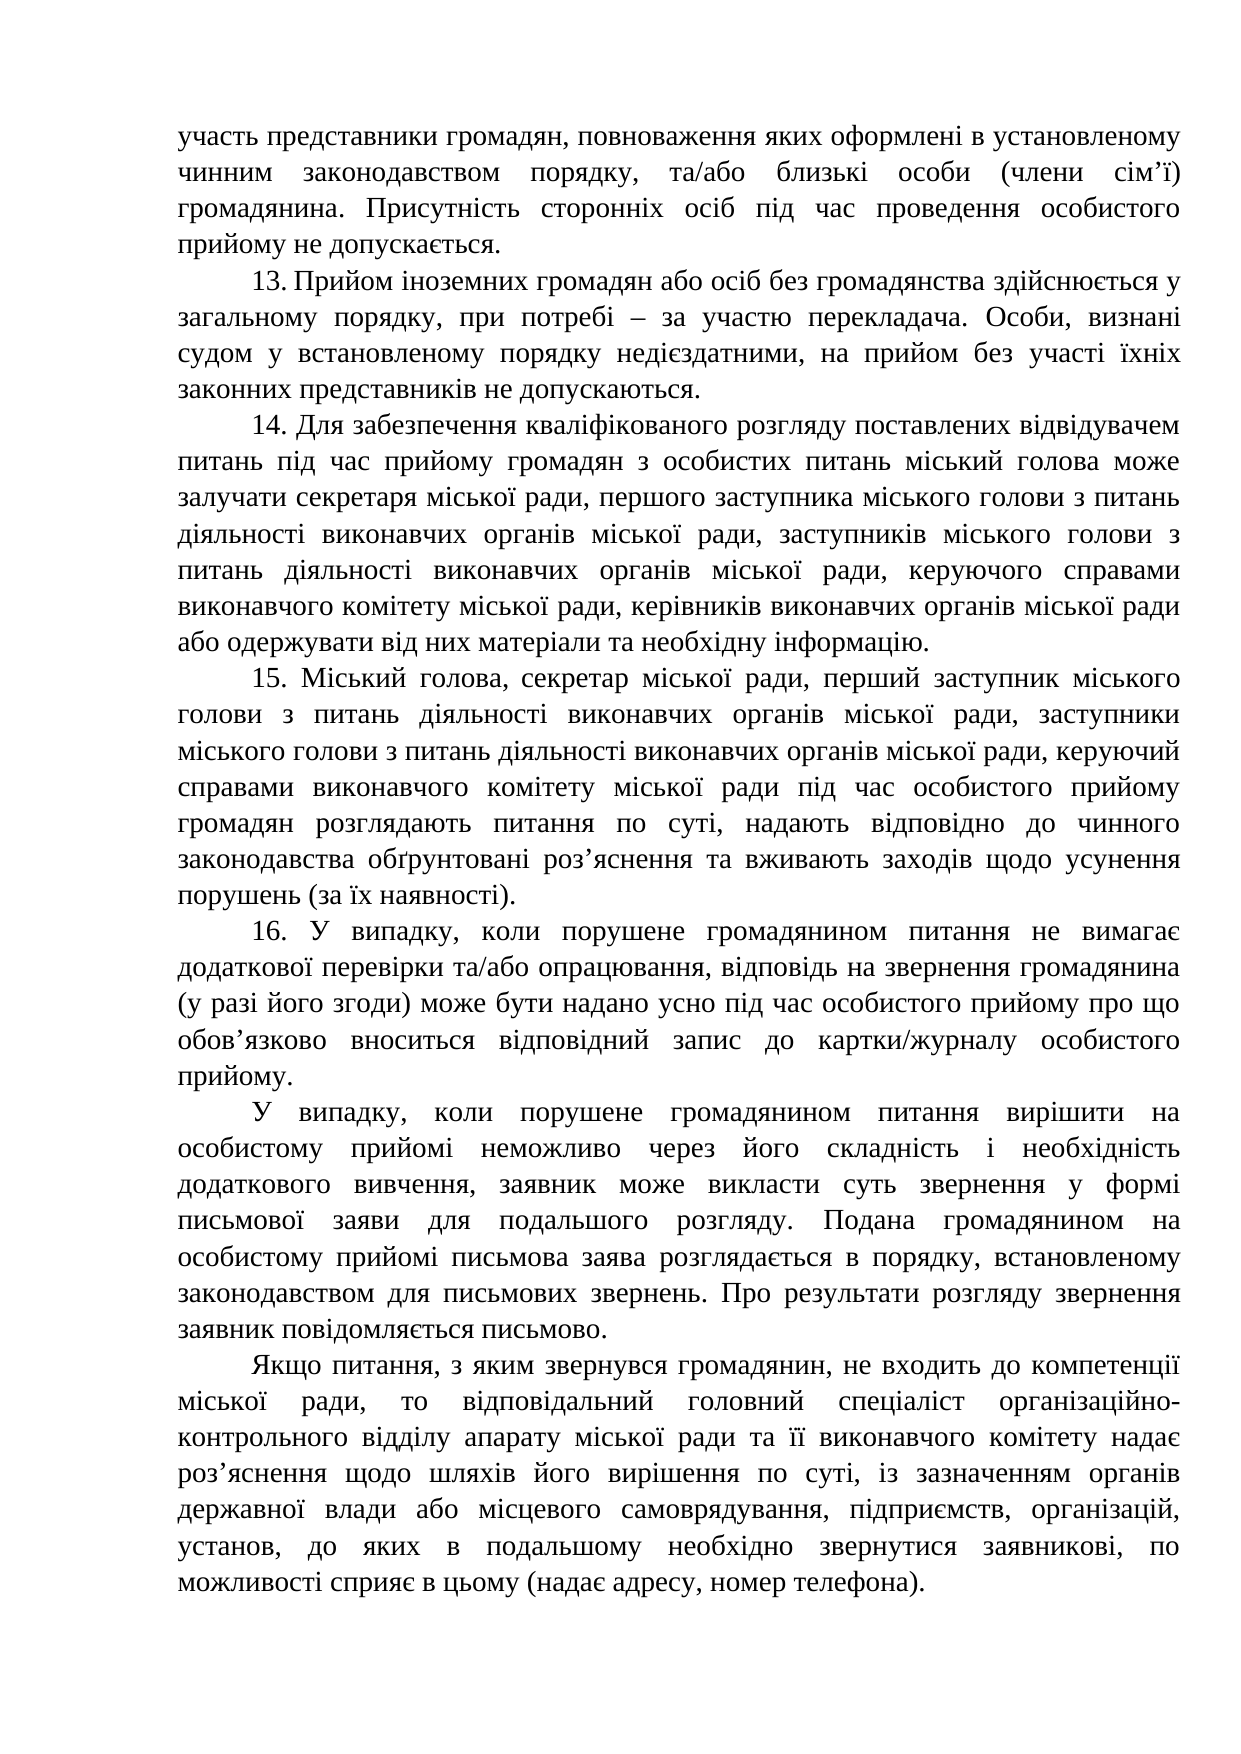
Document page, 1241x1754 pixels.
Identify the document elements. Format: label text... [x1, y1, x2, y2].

text Якщо питання, з яким звернувся громадянин, не входить до компетенції міської ради, то відповідальний головний спеціаліст організаційно-контрольного відділу апарату міської ради та її виконавчого комітету надає роз’яснення щодо шляхів його вирішення по суті, із зазначенням органів державної влади або місцевого самоврядування, підприємств, організацій, установ, до яких в подальшому необхідно звернутися заявникові, по можливості сприяє в цьому (надає адресу, номер телефона). [177, 1347, 1181, 1597]
text 16. У випадку, коли порушене громадянином питання не вимагає додаткової перевірки та/або опрацювання, відповідь на звернення громадянина (у разі його згоди) може бути надано усно під час особистого прийому про що обов’язково вноситься відповідний запис до картки/журналу особистого прийому. [177, 913, 1181, 1091]
text 13. Прийом іноземних громадян або осіб без громадянства здійснюється у загальному порядку, при потребі – за участю перекладача. Особи, визнані судом у встановленому порядку недієздатними, на прийом без участі їхніх законних представників не допускаються. [177, 263, 1181, 405]
text 14. Для забезпечення кваліфікованого розгляду поставлених відвідувачем питань під час прийому громадян з особистих питань міський голова може залучати секретаря міської ради, першого заступника міського голови з питань діяльності виконавчих органів міської ради, заступників міського голови з питань діяльності виконавчих органів міської ради, керуючого справами виконавчого комітету міської ради, керівників виконавчих органів міської ради або одержувати від них матеріали та необхідну інформацію. [177, 407, 1181, 658]
text У випадку, коли порушене громадянином питання вирішити на особистому прийомі неможливо через його складність і необхідність додаткового вивчення, заявник може викласти суть звернення у формі письмової заяви для подальшого розгляду. Подана громадянином на особистому прийомі письмова заява розглядається в порядку, встановленому законодавством для письмових звернень. Про результати розгляду звернення заявник повідомляється письмово. [177, 1094, 1181, 1344]
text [177, 118, 1181, 260]
text 15. Міський голова, секретар міської ради, перший заступник міського голови з питань діяльності виконавчих органів міської ради, заступники міського голови з питань діяльності виконавчих органів міської ради, керуючий справами виконавчого комітету міської ради під час особистого прийому громадян розглядають питання по суті, надають відповідно до чинного законодавства обґрунтовані роз’яснення та вживають заходів щодо усунення порушень (за їх наявності). [177, 660, 1181, 911]
